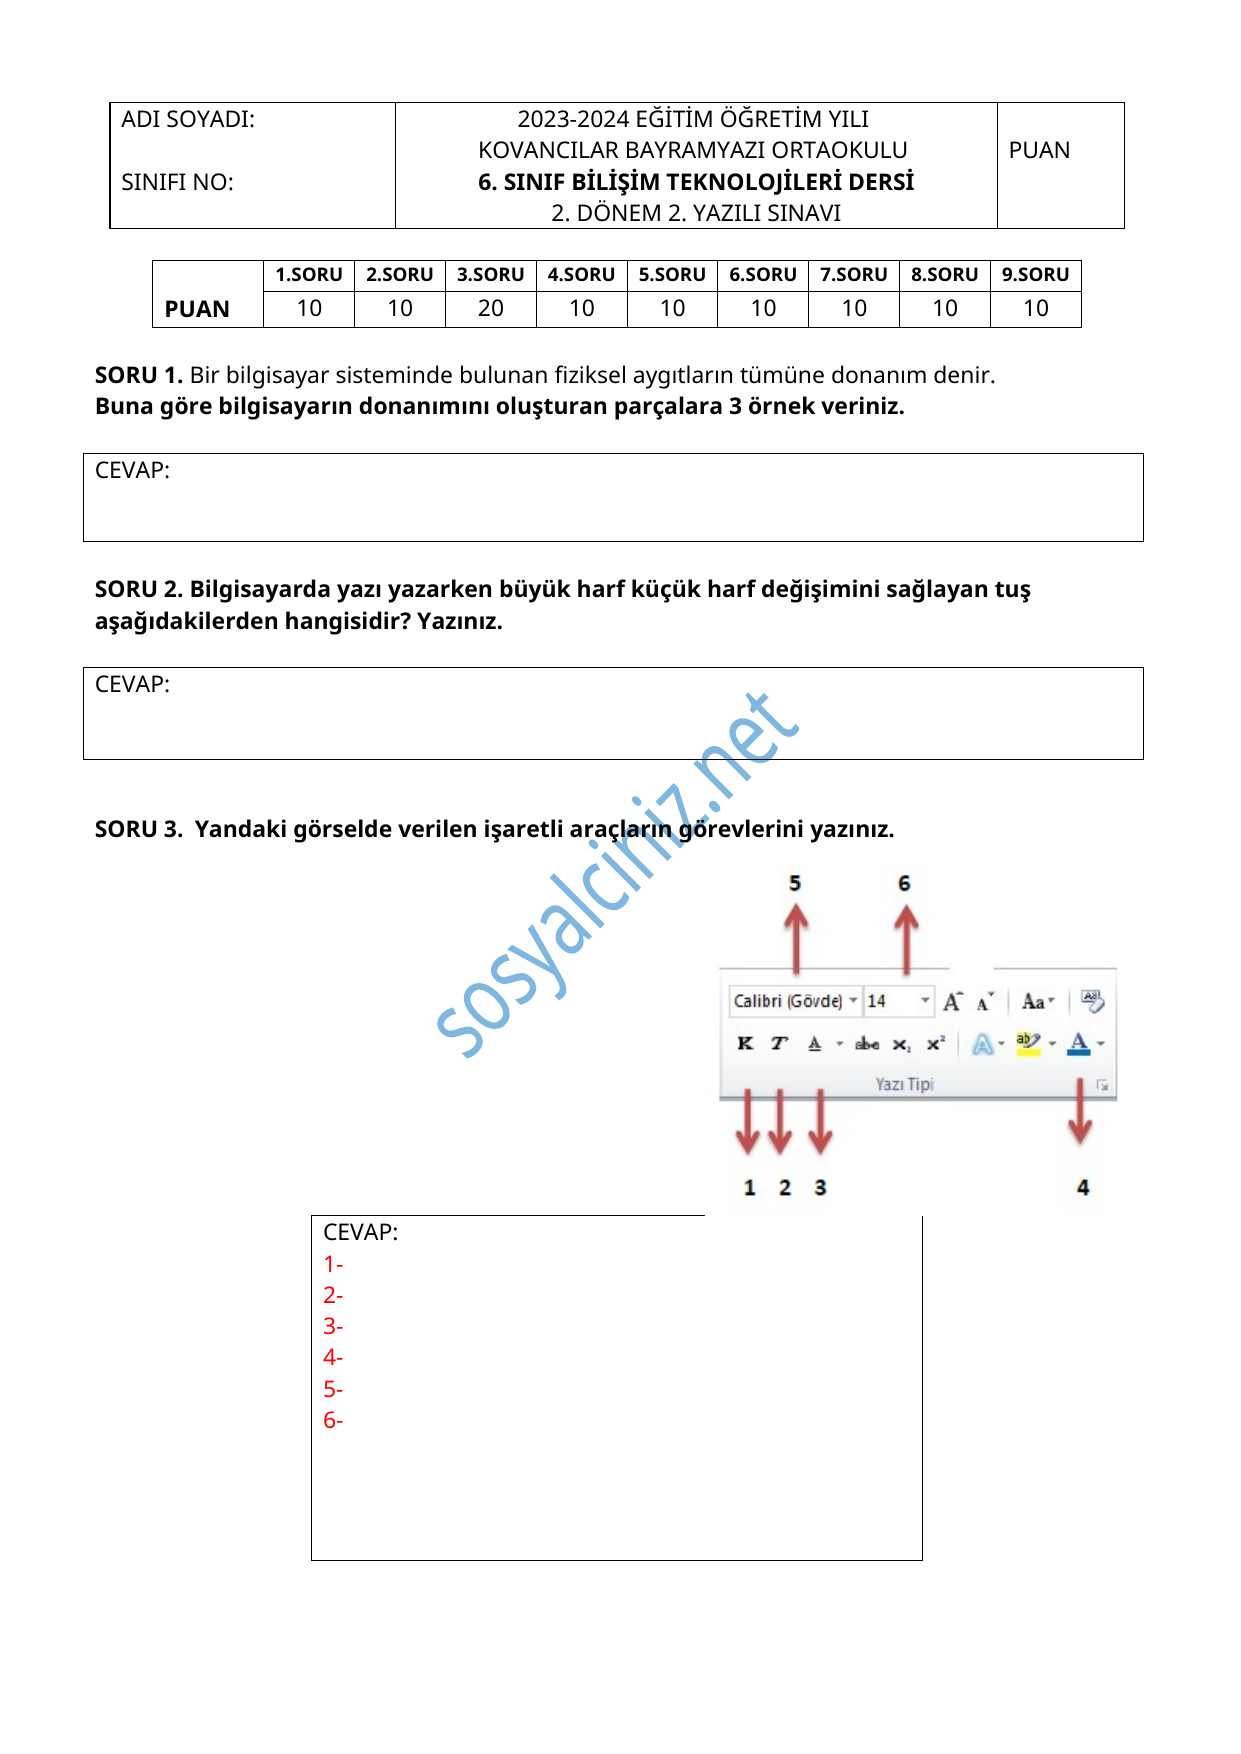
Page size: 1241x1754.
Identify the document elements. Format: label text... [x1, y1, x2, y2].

table_header PUAN [998, 103, 1124, 228]
table_cell 20 [446, 292, 536, 327]
table_cell 10 [718, 292, 808, 327]
table_header CEVAP: 1- 2- 3- 4- 5- 6- [312, 1216, 922, 1560]
table_header 2023-2024 EĞİTİM ÖĞRETİM YILI KOVANCILAR BAYRAMYAZI ORTAOKULU 6. SINIF BİLİŞİM TEKNOLOJİLERİ DERSİ 2. DÖNEM 2. YAZILI SINAVI [396, 103, 997, 228]
table_header 9.SORU [991, 261, 1081, 291]
table_header 7.SORU [809, 261, 899, 291]
table_header 5.SORU [628, 261, 717, 291]
text SORU 1. Bir bilgisayar sisteminde bulunan fiziksel aygıtların tümüne donanım denir. Buna göre bilgisayarın donanımını oluşturan parçalara 3 örnek veriniz. [94, 359, 1140, 422]
table_header 1.SORU [264, 261, 354, 291]
table_cell 10 [900, 292, 990, 327]
text SORU 3. Yandaki görselde verilen işaretli araçların görevlerini yazınız. [94, 813, 1140, 844]
picture [704, 863, 1130, 1214]
table_cell 10 [355, 292, 445, 327]
text SORU 2. Bilgisayarda yazı yazarken büyük harf küçük harf değişimini sağlayan tuş aşağıdakilerden hangisidir? Yazınız. [94, 573, 1140, 636]
table_cell 10 [991, 292, 1081, 327]
table_cell 10 [809, 292, 899, 327]
table_cell 10 [264, 292, 354, 327]
table_header 6.SORU [718, 261, 808, 291]
table_header ADI SOYADI: SINIFI NO: [111, 103, 395, 228]
table_header CEVAP: [84, 668, 1143, 759]
table_header 2.SORU [355, 261, 445, 291]
table_cell 10 [628, 292, 717, 327]
table_header 8.SORU [900, 261, 990, 291]
table_cell 10 [537, 292, 627, 327]
table_header 4.SORU [537, 261, 627, 291]
table_header 3.SORU [446, 261, 536, 291]
table_header PUAN [153, 261, 263, 327]
table_header CEVAP: [84, 454, 1143, 541]
